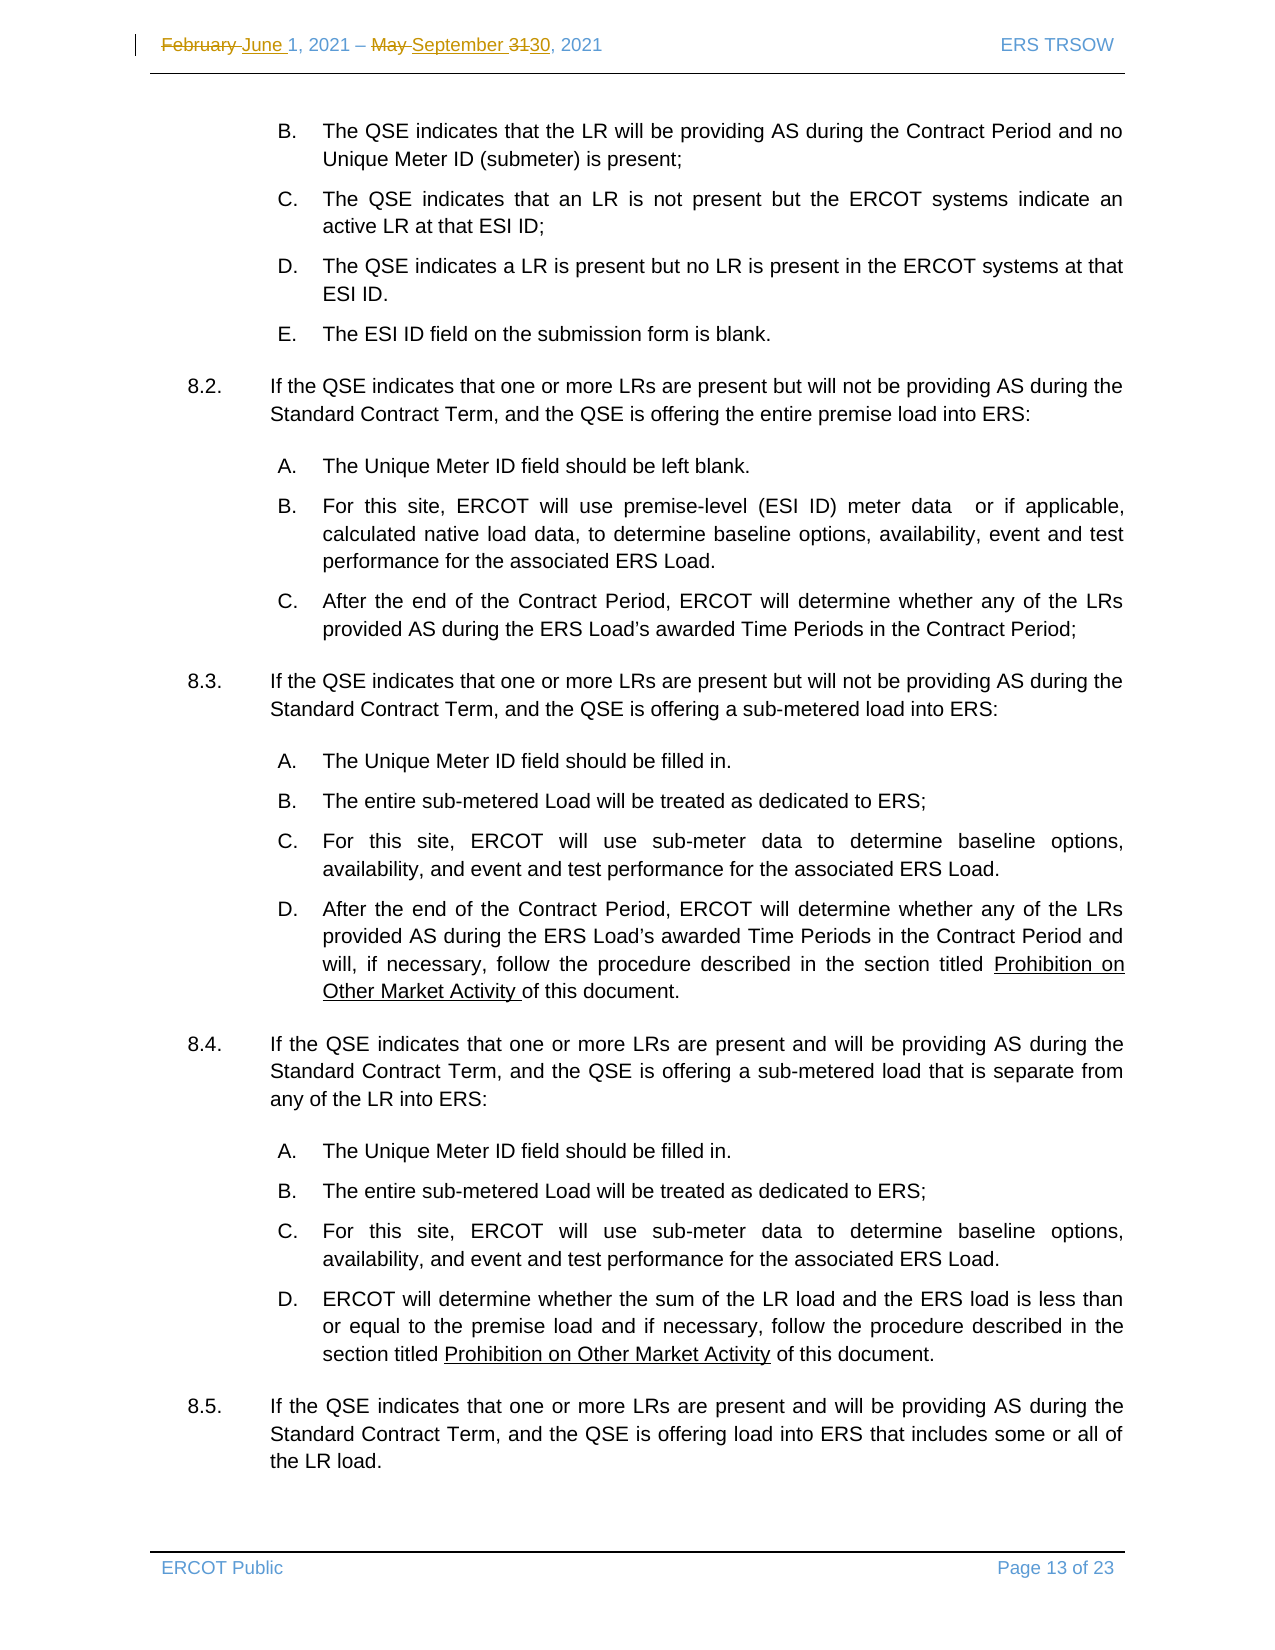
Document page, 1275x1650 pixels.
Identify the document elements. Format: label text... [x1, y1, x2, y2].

list After the end of the Contract Period, ERCOT will determine whether any of the LRs provided AS during the ERS Load’s awarded Time Periods in the Contract Period and will, if necessary, follow the procedure described in the section titled Prohibition on Other Market Activity of this document. [277, 897, 1125, 1003]
list The entire sub-metered Load will be treated as dedicated to ERS; [277, 1179, 1125, 1203]
list The QSE indicates that the LR will be providing AS during the Contract Period and no Unique Meter ID (submeter) is present; [277, 119, 1125, 171]
list For this site, ERCOT will use sub-meter data to determine baseline options, availability, and event and test performance for the associated ERS Load. [277, 829, 1125, 881]
list The Unique Meter ID field should be filled in. [277, 749, 1125, 773]
subtitle If the QSE indicates that one or more LRs are present and will be providing AS during the Standard Contract Term, and the QSE is offering load into ERS that includes some or all of the LR load. [187, 1394, 1125, 1473]
list The Unique Meter ID field should be left blank. [277, 454, 1125, 478]
list ERCOT will determine whether the sum of the LR load and the ERS load is less than or equal to the premise load and if necessary, follow the procedure described in the section titled Prohibition on Other Market Activity of this document. [277, 1287, 1125, 1366]
list After the end of the Contract Period, ERCOT will determine whether any of the LRs provided AS during the ERS Load’s awarded Time Periods in the Contract Period; [277, 589, 1125, 641]
list For this site, ERCOT will use sub-meter data to determine baseline options, availability, and event and test performance for the associated ERS Load. [277, 1219, 1125, 1271]
list For this site, ERCOT will use premise-level (ESI ID) meter data or if applicable, calculated native load data, to determine baseline options, availability, event and test performance for the associated ERS Load. [277, 494, 1125, 573]
subtitle If the QSE indicates that one or more LRs are present but will not be providing AS during the Standard Contract Term, and the QSE is offering a sub-metered load into ERS: [187, 669, 1125, 721]
list The Unique Meter ID field should be filled in. [277, 1139, 1125, 1163]
list The entire sub-metered Load will be treated as dedicated to ERS; [277, 789, 1125, 813]
subtitle If the QSE indicates that one or more LRs are present but will not be providing AS during the Standard Contract Term, and the QSE is offering the entire premise load into ERS: [187, 374, 1125, 426]
list The QSE indicates that an LR is not present but the ERCOT systems indicate an active LR at that ESI ID; [277, 187, 1125, 238]
subtitle If the QSE indicates that one or more LRs are present and will be providing AS during the Standard Contract Term, and the QSE is offering a sub-metered load that is separate from any of the LR into ERS: [187, 1032, 1125, 1111]
list The QSE indicates a LR is present but no LR is present in the ERCOT systems at that ESI ID. [277, 254, 1125, 306]
list The ESI ID field on the submission form is blank. [277, 322, 1125, 346]
